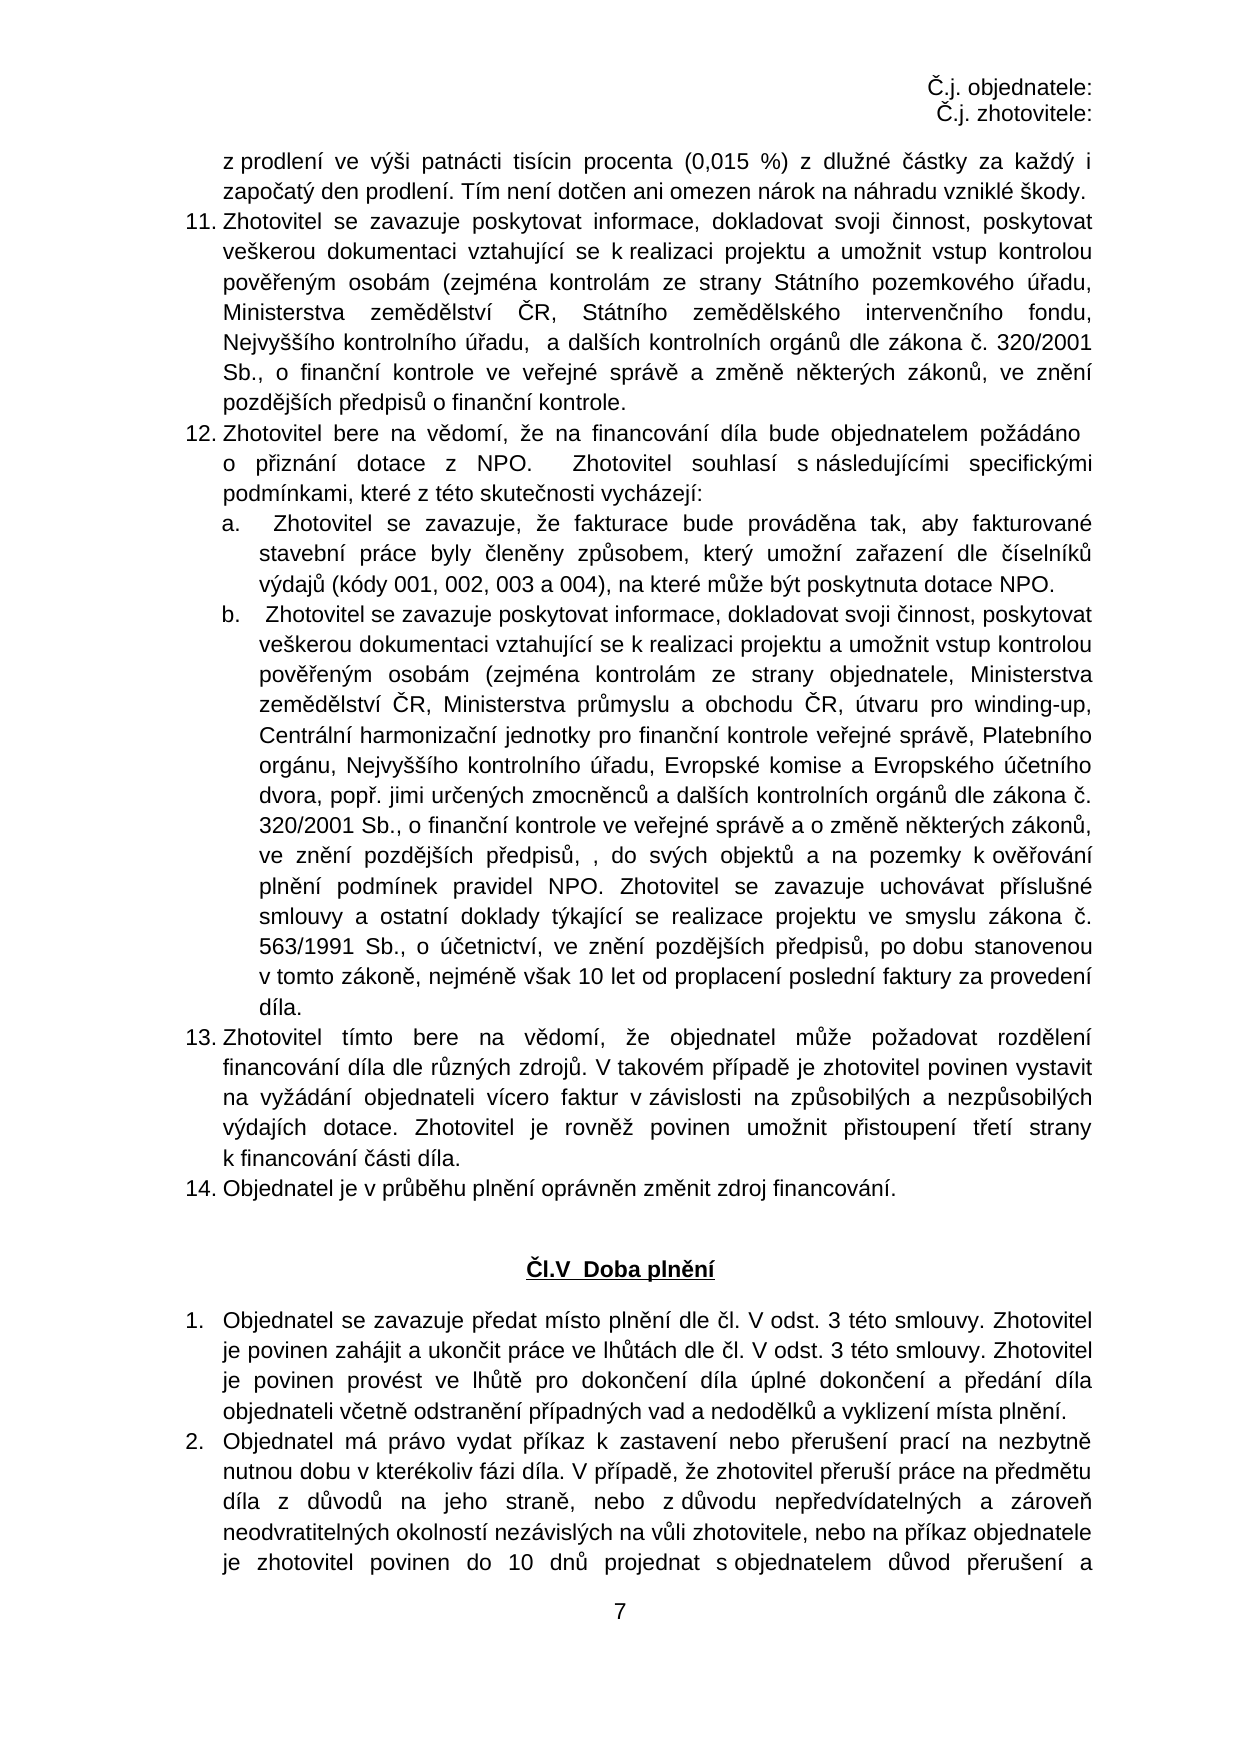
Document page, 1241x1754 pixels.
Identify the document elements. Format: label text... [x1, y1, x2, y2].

text Čl.V Doba plnění [148, 1256, 1093, 1282]
list Zhotovitel se zavazuje poskytovat informace, dokladovat svoji činnost, poskytovat veškerou dokumentaci vztahující se k realizaci projektu a umožnit vstup kontrolou pověřeným osobám (zejména kontrolám ze strany Státního pozemkového úřadu, Ministerstva zemědělství ČR, Státního zemědělského intervenčního fondu, Nejvyššího kontrolního úřadu, a dalších kontrolních orgánů dle zákona č. 320/2001 Sb., o finanční kontrole ve veřejné správě a změně některých zákonů, ve znění pozdějších předpisů o finanční kontrole. [185, 208, 1093, 416]
list Objednatel se zavazuje předat místo plnění dle čl. V odst. 3 této smlouvy. Zhotovitel je povinen zahájit a ukončit práce ve lhůtách dle čl. V odst. 3 této smlouvy. Zhotovitel je povinen provést ve lhůtě pro dokončení díla úplné dokončení a předání díla objednateli včetně odstranění případných vad a nedodělků a vyklizení místa plnění. [185, 1307, 1093, 1424]
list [185, 148, 1093, 204]
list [185, 1428, 1093, 1575]
list Zhotovitel se zavazuje poskytovat informace, dokladovat svoji činnost, poskytovat veškerou dokumentaci vztahující se k realizaci projektu a umožnit vstup kontrolou pověřeným osobám (zejména kontrolám ze strany objednatele, Ministerstva zemědělství ČR, Ministerstva průmyslu a obchodu ČR, útvaru pro winding-up, Centrální harmonizační jednotky pro finanční kontrole veřejné správě, Platebního orgánu, Nejvyššího kontrolního úřadu, Evropské komise a Evropského účetního dvora, popř. jimi určených zmocněnců a dalších kontrolních orgánů dle zákona č. 320/2001 Sb., o finanční kontrole ve veřejné správě a o změně některých zákonů, ve znění pozdějších předpisů, , do svých objektů a na pozemky k ověřování plnění podmínek pravidel NPO. Zhotovitel se zavazuje uchovávat příslušné smlouvy a ostatní doklady týkající se realizace projektu ve smyslu zákona č. 563/1991 Sb., o účetnictví, ve znění pozdějších předpisů, po dobu stanovenou v tomto zákoně, nejméně však 10 let od proplacení poslední faktury za provedení díla. [221, 601, 1093, 1020]
list Objednatel je v průběhu plnění oprávněn změnit zdroj financování. [185, 1175, 1093, 1201]
list Zhotovitel tímto bere na vědomí, že objednatel může požadovat rozdělení financování díla dle různých zdrojů. V takovém případě je zhotovitel povinen vystavit na vyžádání objednateli vícero faktur v závislosti na způsobilých a nezpůsobilých výdajích dotace. Zhotovitel je rovněž povinen umožnit přistoupení třetí strany k financování části díla. [185, 1024, 1093, 1171]
list Zhotovitel bere na vědomí, že na financování díla bude objednatelem požádáno o přiznání dotace z NPO. Zhotovitel souhlasí s následujícími specifickými podmínkami, které z této skutečnosti vycházejí: [185, 419, 1093, 506]
list Zhotovitel se zavazuje, že fakturace bude prováděna tak, aby fakturované stavební práce byly členěny způsobem, který umožní zařazení dle číselníků výdajů (kódy 001, 002, 003 a 004), na které může být poskytnuta dotace NPO. [221, 510, 1093, 597]
